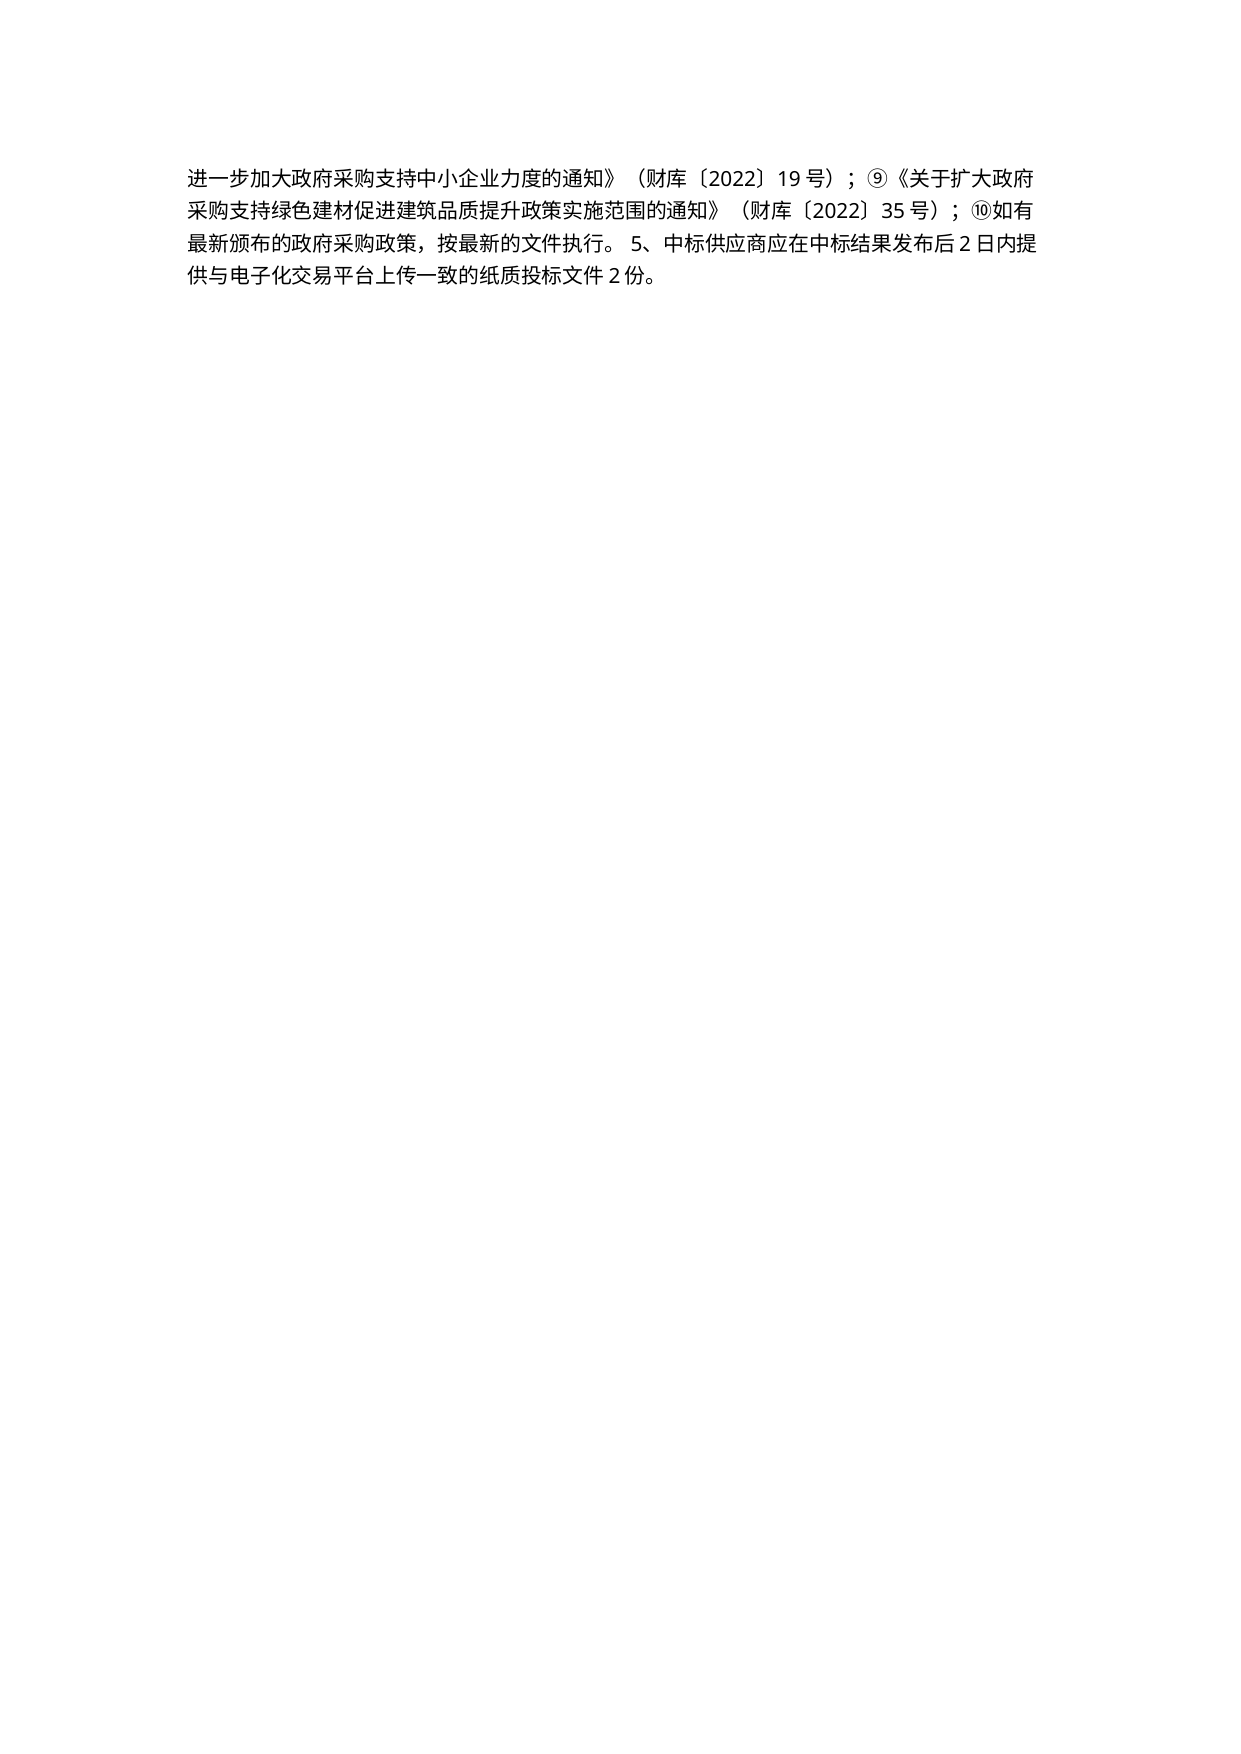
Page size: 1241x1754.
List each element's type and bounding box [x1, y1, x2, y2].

text [187, 162, 1053, 292]
